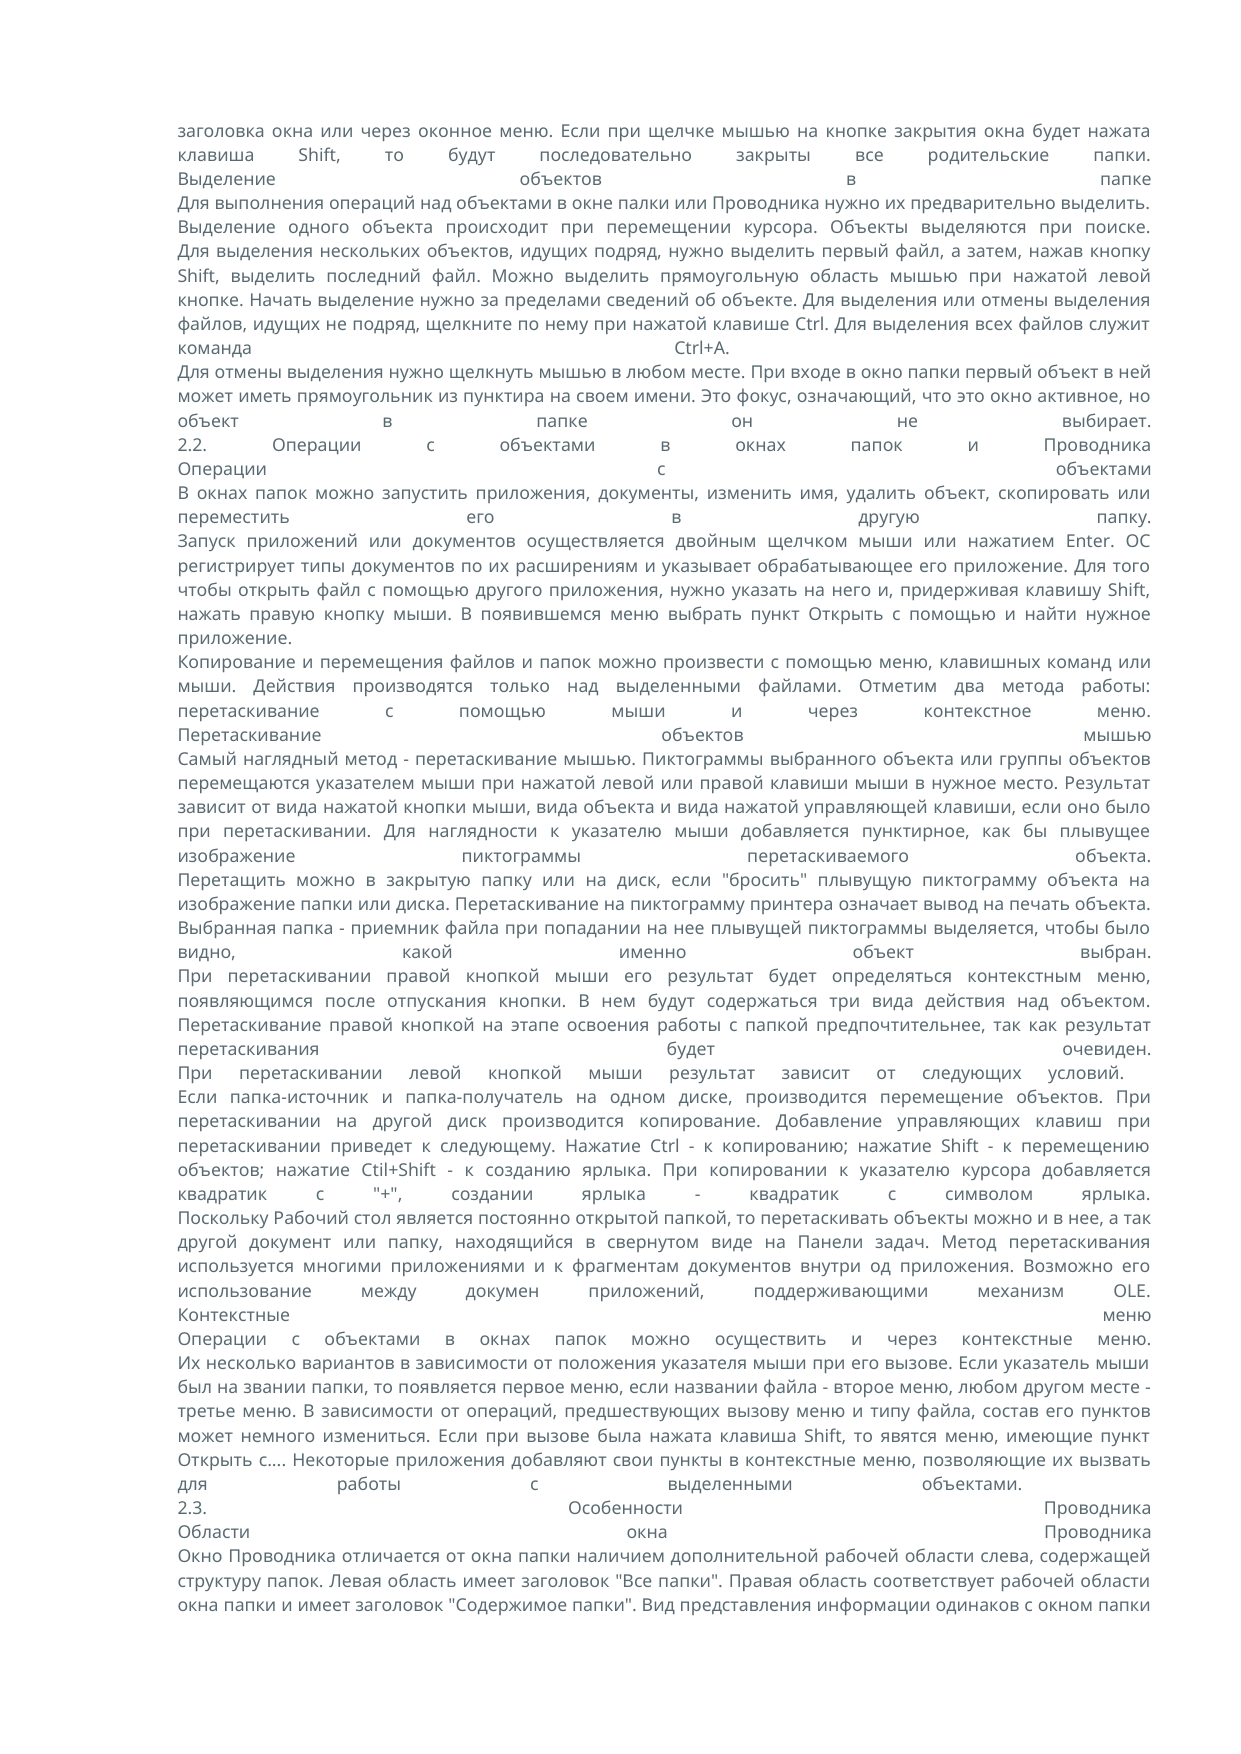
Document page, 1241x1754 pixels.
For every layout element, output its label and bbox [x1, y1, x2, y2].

text [177, 118, 1152, 1616]
